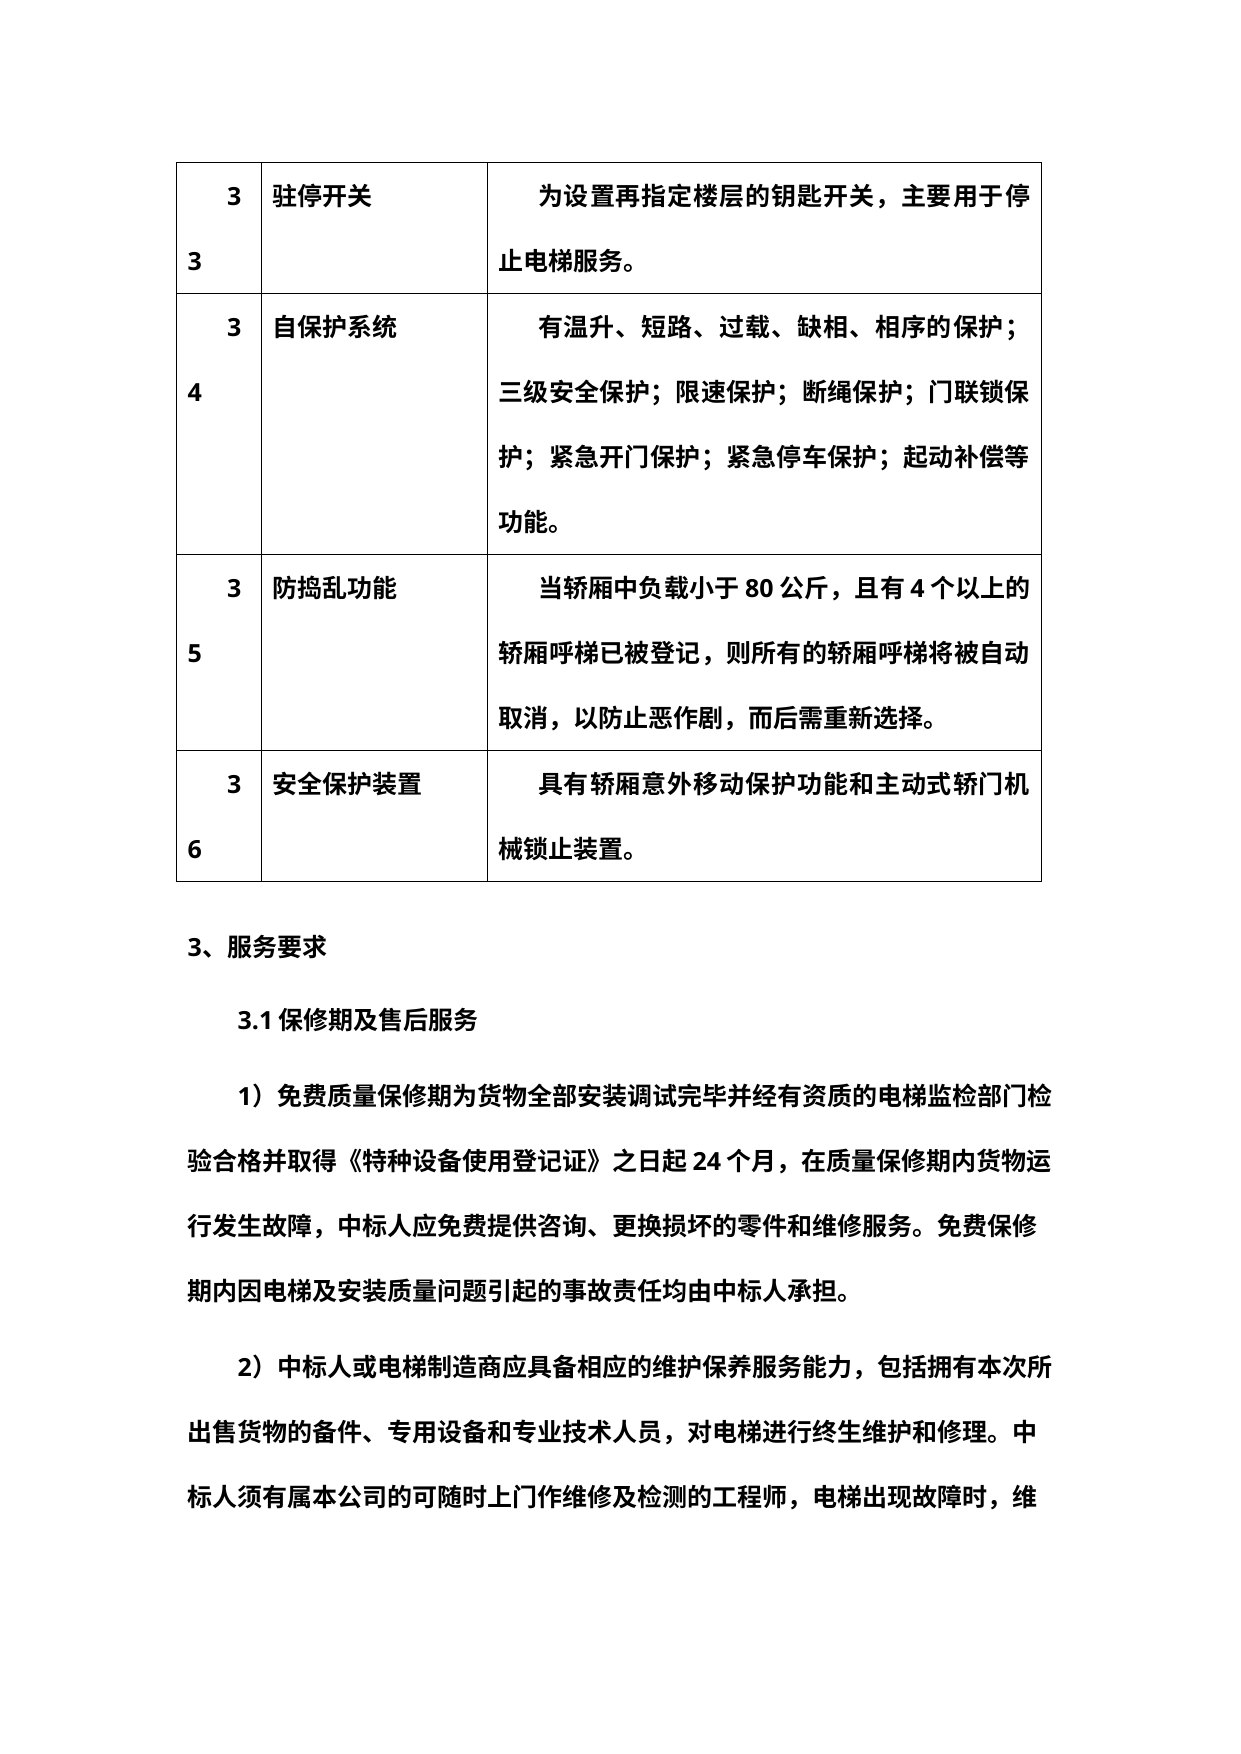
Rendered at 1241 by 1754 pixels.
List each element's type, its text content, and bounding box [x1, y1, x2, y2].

table_cell 当轿厢中负载小于80公斤，且有4个以上的轿厢呼梯已被登记，则所有的轿厢呼梯将被自动取消，以防止恶作剧，而后需重新选择。 [488, 555, 1041, 750]
table_cell 为设置再指定楼层的钥匙开关，主要用于停止电梯服务。 [488, 163, 1041, 293]
table_cell 有温升、短路、过载、缺相、相序的保护；三级安全保护；限速保护；断绳保护；门联锁保护；紧急开门保护；紧急停车保护；起动补偿等功能。 [488, 294, 1041, 554]
table_cell 驻停开关 [262, 163, 487, 293]
table_cell 33 [177, 163, 261, 293]
text 1）免费质量保修期为货物全部安装调试完毕并经有资质的电梯监检部门检验合格并取得《特种设备使用登记证》之日起24个月，在质量保修期内货物运行发生故障，中标人应免费提供咨询、更换损坏的零件和维修服务。免费保修期内因电梯及安装质量问题引起的事故责任均由中标人承担。 [187, 1063, 1053, 1323]
table_cell 防捣乱功能 [262, 555, 487, 750]
text 3、服务要求 [187, 915, 1053, 980]
table_cell 35 [177, 555, 261, 750]
table_cell 具有轿厢意外移动保护功能和主动式轿门机械锁止装置。 [488, 751, 1041, 881]
table_cell 安全保护装置 [262, 751, 487, 881]
text 3.1保修期及售后服务 [187, 987, 1053, 1052]
table_cell 36 [177, 751, 261, 881]
table_cell 34 [177, 294, 261, 554]
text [187, 1334, 1053, 1529]
table_cell 自保护系统 [262, 294, 487, 554]
